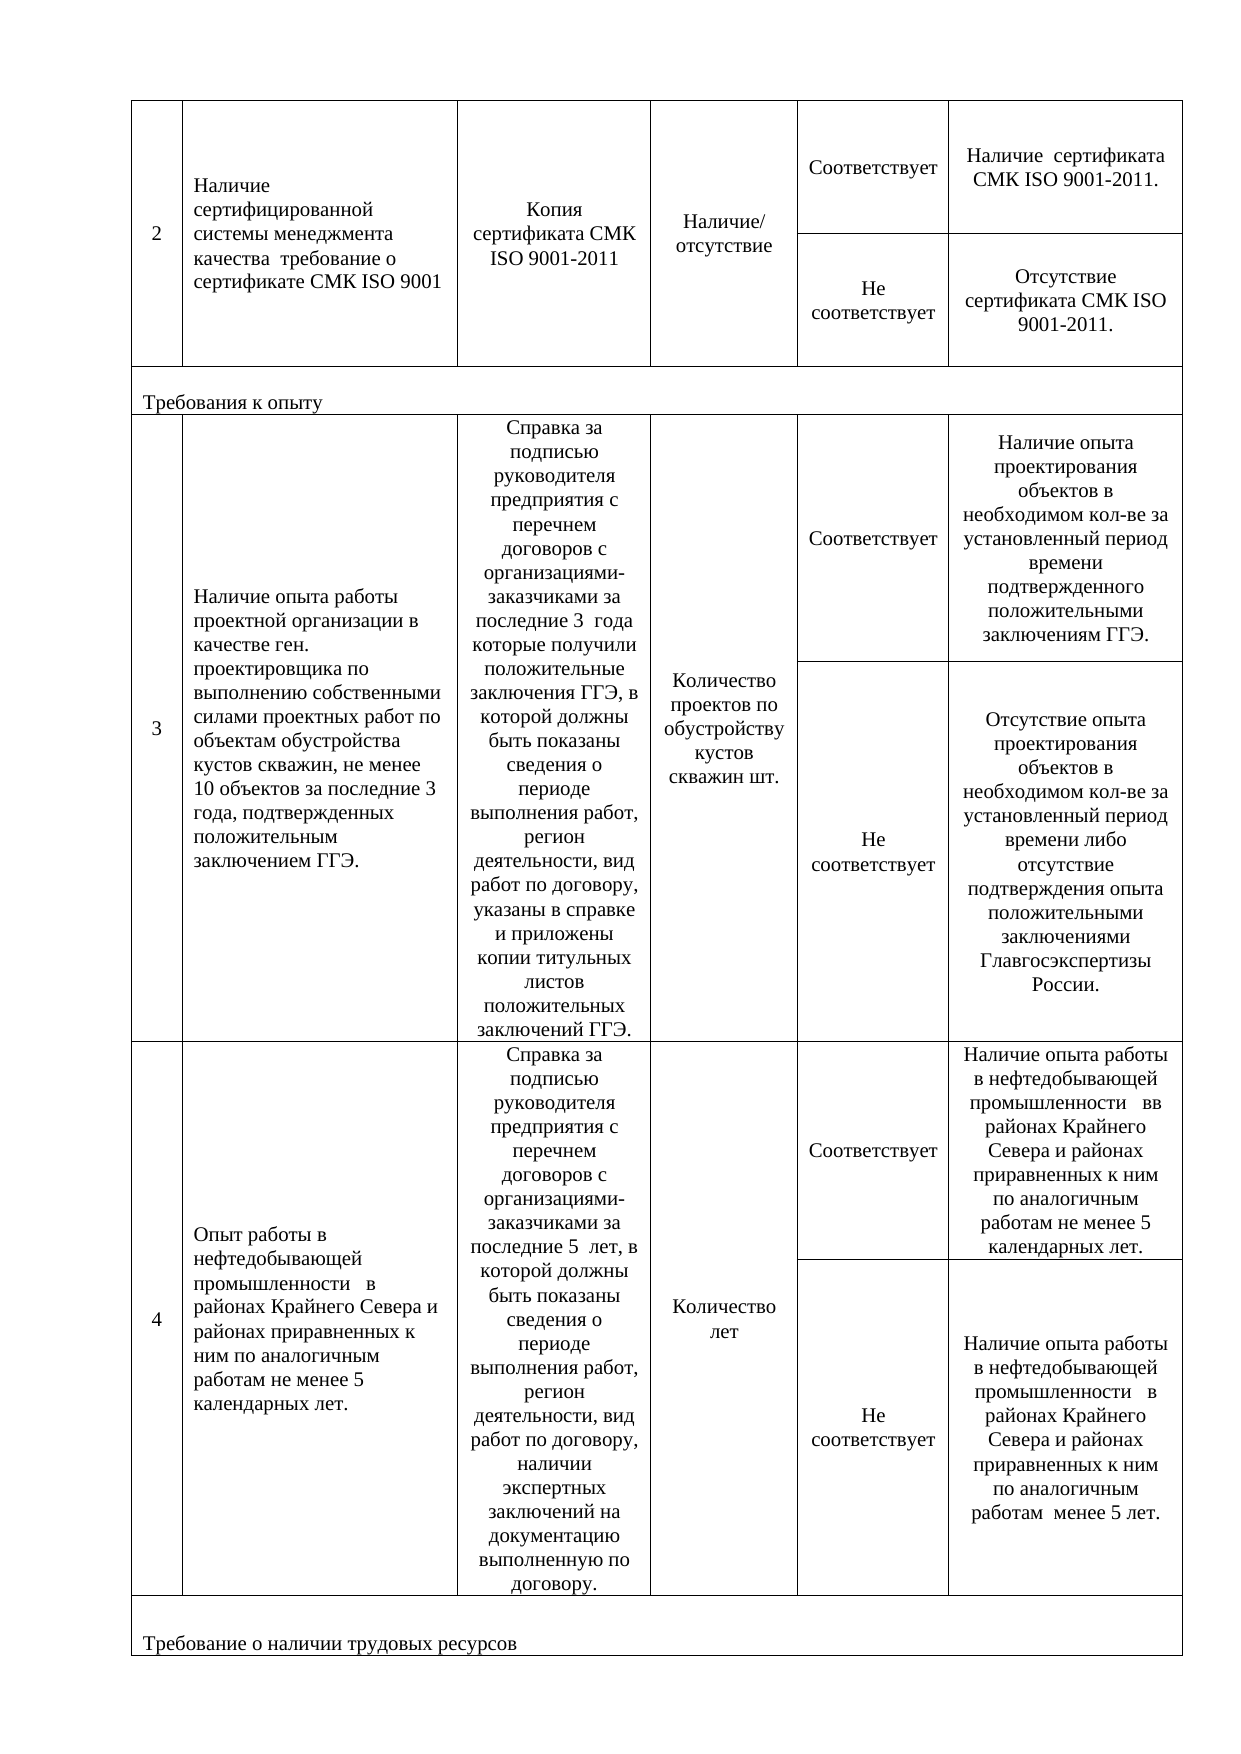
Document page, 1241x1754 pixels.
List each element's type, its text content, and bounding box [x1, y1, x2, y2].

table_cell Соответствует [798, 1042, 948, 1258]
table_cell Соответствует [798, 415, 948, 661]
table_cell Наличие опыта проектирования объектов в необходимом кол-ве за установленный период времени подтвержденного положительными заключениям ГГЭ. [949, 415, 1182, 661]
table_cell Отсутствие сертификата СМК ISO 9001-2011. [949, 234, 1182, 366]
table_cell Наличие опыта работы в нефтедобывающей промышленности вв районах Крайнего Севера и районах приравненных к ним по аналогичным работам не менее 5 календарных лет. [949, 1042, 1182, 1258]
table_cell Не соответствует [798, 1260, 948, 1595]
table_cell 2 [132, 101, 182, 366]
table_cell Количество проектов по обустройству кустов скважин шт. [651, 415, 797, 1041]
table_cell Наличие опыта работы в нефтедобывающей промышленности в районах Крайнего Севера и районах приравненных к ним по аналогичным работам менее 5 лет. [949, 1260, 1182, 1595]
table_cell Количество лет [651, 1042, 797, 1595]
table_cell Требование о наличии трудовых ресурсов [132, 1596, 1182, 1655]
table_cell 3 [132, 415, 182, 1041]
table_cell Соответствует [798, 101, 948, 233]
table_cell Наличие опыта работы проектной организации в качестве ген. проектировщика по выполнению собственными силами проектных работ по объектам обустройства кустов скважин, не менее 10 объектов за последние 3 года, подтвержденных положительным заключением ГГЭ. [183, 415, 457, 1041]
table_cell Опыт работы в нефтедобывающей промышленности в районах Крайнего Севера и районах приравненных к ним по аналогичным работам не менее 5 календарных лет. [183, 1042, 457, 1595]
table_cell Наличие сертификата СМК ISO 9001-2011. [949, 101, 1182, 233]
table_cell Справка за подписью руководителя предприятия с перечнем договоров с организациями-заказчиками за последние 3 года которые получили положительные заключения ГГЭ, в которой должны быть показаны сведения о периоде выполнения работ, регион деятельности, вид работ по договору, указаны в справке и приложены копии титульных листов положительных заключений ГГЭ. [458, 415, 650, 1041]
table_cell Наличие/отсутствие [651, 101, 797, 366]
table_cell 4 [132, 1042, 182, 1595]
table_cell Отсутствие опыта проектирования объектов в необходимом кол-ве за установленный период времени либо отсутствие подтверждения опыта положительными заключениями Главгосэкспертизы России. [949, 662, 1182, 1041]
table_cell Копия сертификата СМК ISO 9001-2011 [458, 101, 650, 366]
table_cell Наличие сертифицированной системы менеджмента качества требование о сертификате СМК ISO 9001 [183, 101, 457, 366]
table_cell Справка за подписью руководителя предприятия с перечнем договоров с организациями-заказчиками за последние 5 лет, в которой должны быть показаны сведения о периоде выполнения работ, регион деятельности, вид работ по договору, наличии экспертных заключений на документацию выполненную по договору. [458, 1042, 650, 1595]
table_cell Не соответствует [798, 234, 948, 366]
table_cell Не соответствует [798, 662, 948, 1041]
table_cell Требования к опыту [132, 367, 1182, 414]
